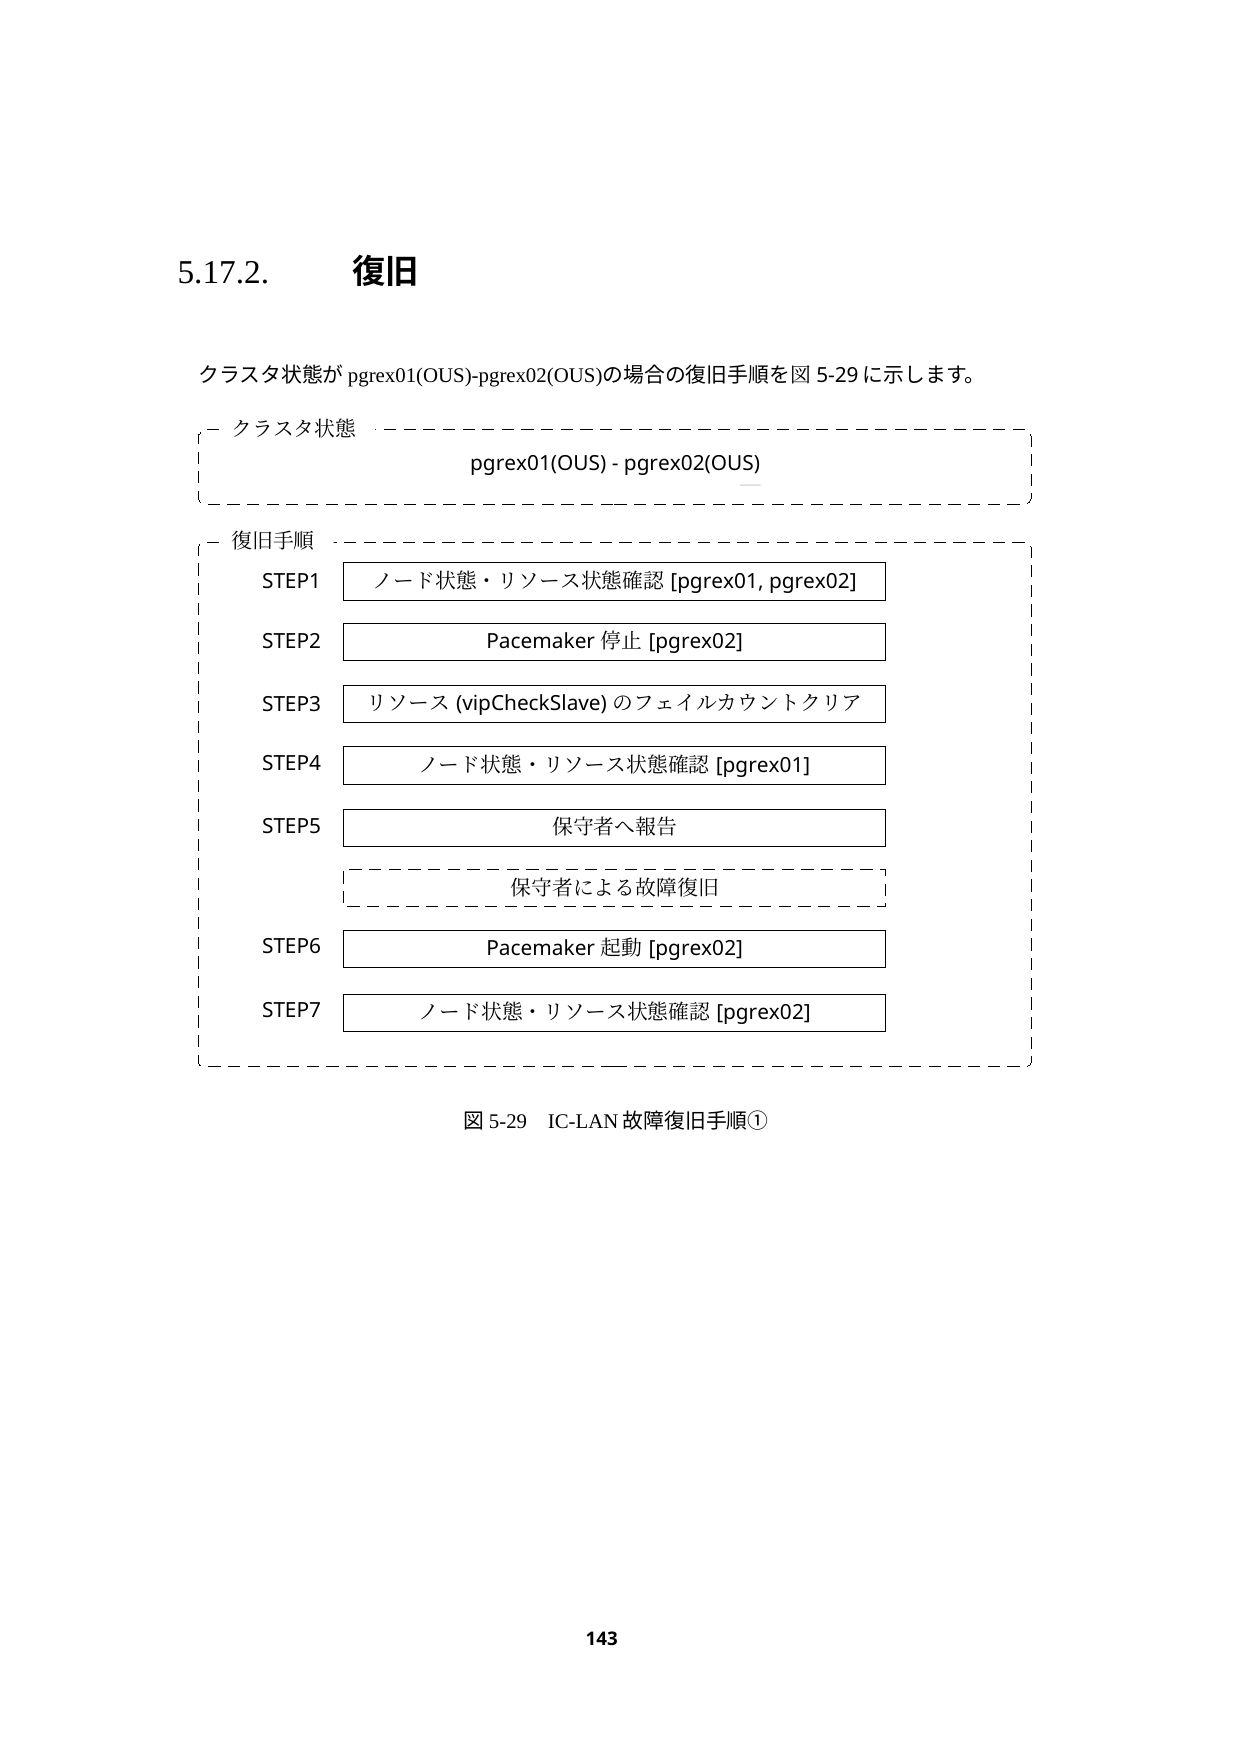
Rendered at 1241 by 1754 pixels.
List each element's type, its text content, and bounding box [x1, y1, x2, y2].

subtitle 復旧 [177, 232, 1063, 307]
